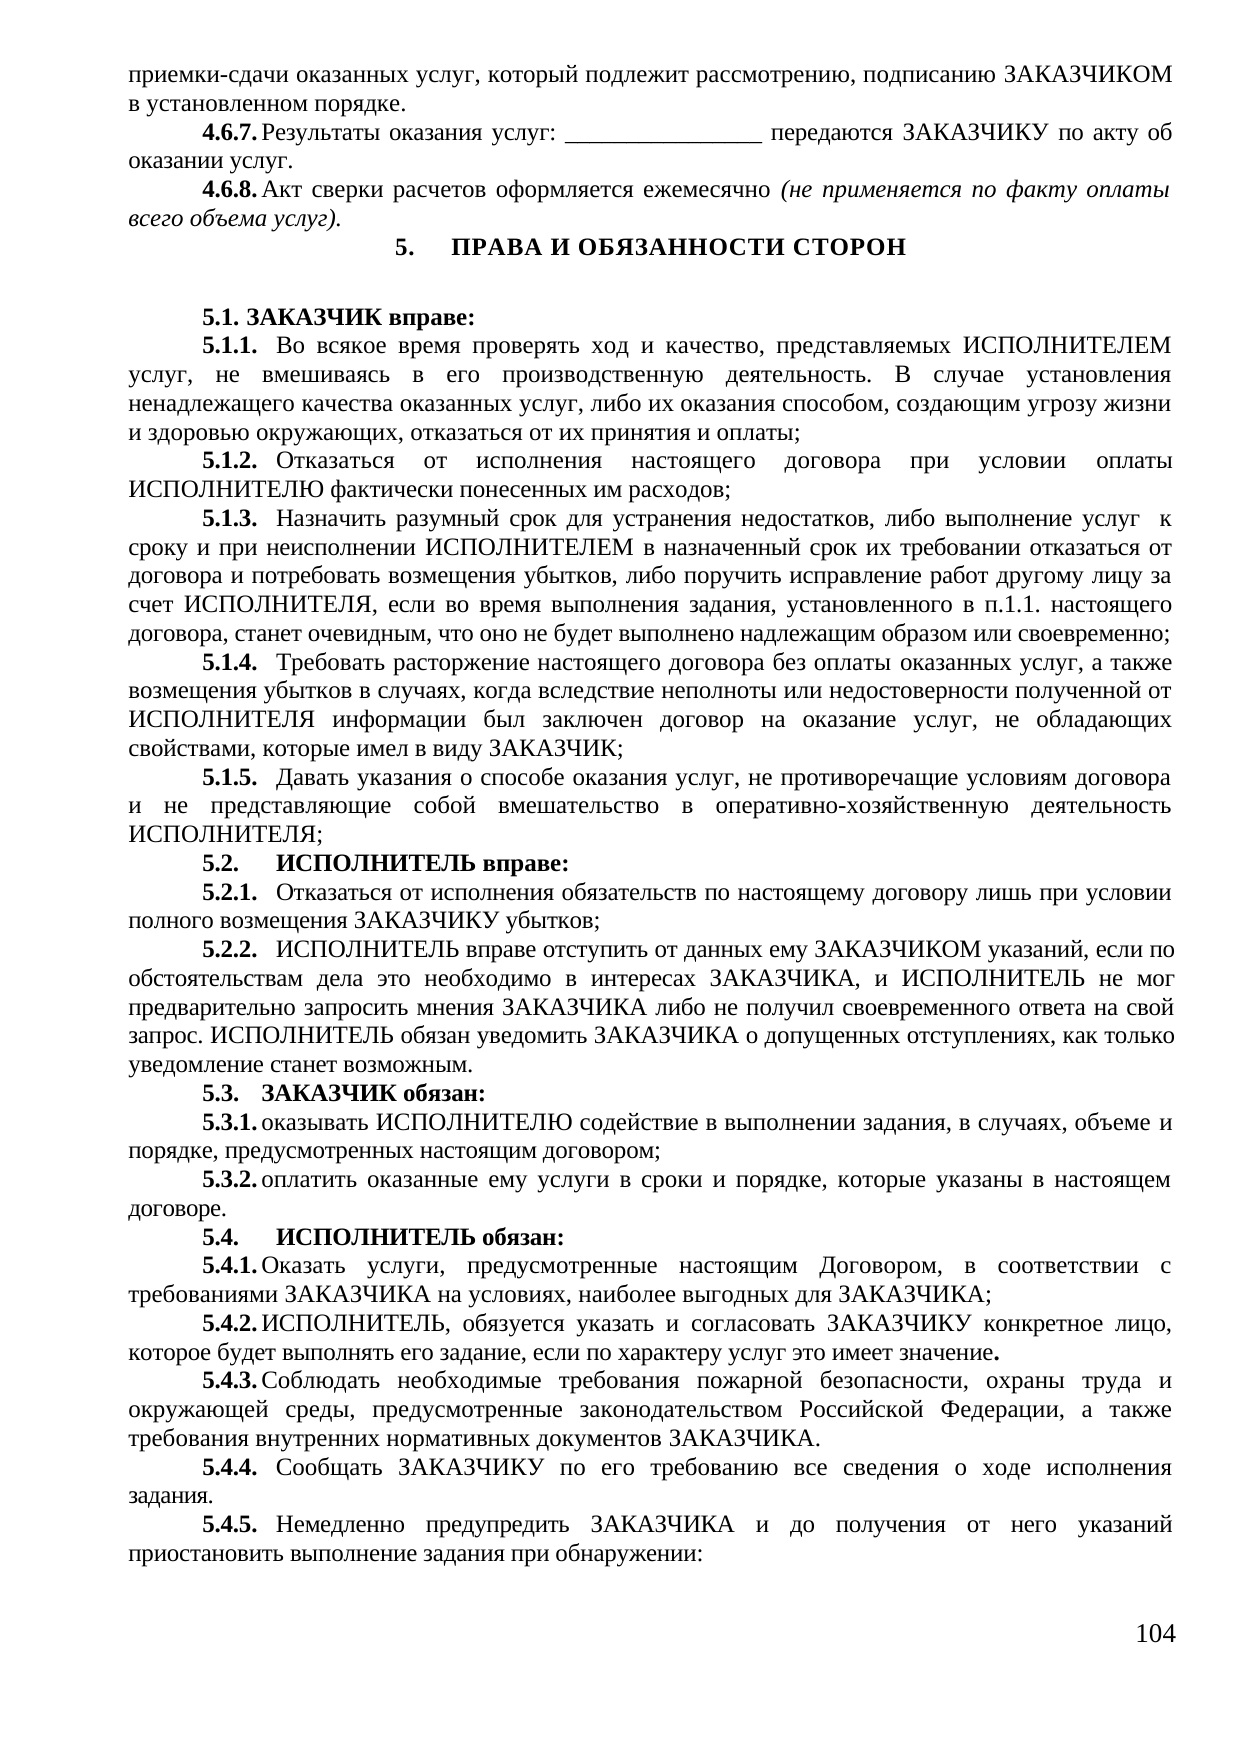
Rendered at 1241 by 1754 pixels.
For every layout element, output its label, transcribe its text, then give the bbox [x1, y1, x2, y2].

list Соблюдать необходимые требования пожарной безопасности, охраны труда и окружающей среды, предусмотренные законодательством Российской Федерации, а также требования внутренних нормативных документов ЗАКАЗЧИКА. [128, 1365, 1173, 1452]
list Немедленно предупредить ЗАКАЗЧИКА и до получения от него указаний приостановить выполнение задания при обнаружении: [128, 1509, 1173, 1567]
list Во всякое время проверять ход и качество, представляемых ИСПОЛНИТЕЛЕМ услуг, не вмешиваясь в его производственную деятельность. В случае установления ненадлежащего качества оказанных услуг, либо их оказания способом, создающим угрозу жизни и здоровью окружающих, отказаться от их принятия и оплаты; [128, 330, 1173, 445]
list ЗАКАЗЧИК обязан: [128, 1078, 1173, 1107]
list ИСПОЛНИТЕЛЬ вправе: [128, 848, 1173, 877]
list Результаты оказания услуг: ________________ передаются ЗАКАЗЧИКУ по акту об оказании услуг. [128, 117, 1173, 174]
list Давать указания о способе оказания услуг, не противоречащие условиям договора и не представляющие собой вмешательство в оперативно-хозяйственную деятельность ИСПОЛНИТЕЛЯ; [128, 762, 1173, 848]
list Оказать услуги, предусмотренные настоящим Договором, в соответствии с требованиями ЗАКАЗЧИКА на условиях, наиболее выгодных для ЗАКАЗЧИКА; [128, 1250, 1173, 1308]
list ПРАВА И ОБЯЗАННОСТИ СТОРОН [128, 232, 1173, 260]
list ЗАКАЗЧИК вправе: [188, 302, 1173, 330]
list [128, 59, 1173, 117]
list ИСПОЛНИТЕЛЬ, обязуется указать и согласовать ЗАКАЗЧИКУ конкретное лицо, которое будет выполнять его задание, если по характеру услуг это имеет значение. [128, 1308, 1173, 1365]
list оказывать ИСПОЛНИТЕЛЮ содействие в выполнении задания, в случаях, объеме и порядке, предусмотренных настоящим договором; [128, 1107, 1173, 1164]
list Требовать расторжение настоящего договора без оплаты оказанных услуг, а также возмещения убытков в случаях, когда вследствие неполноты или недостоверности полученной от ИСПОЛНИТЕЛЯ информации был заключен договор на оказание услуг, не обладающих свойствами, которые имел в виду ЗАКАЗЧИК; [128, 647, 1173, 762]
list ИСПОЛНИТЕЛЬ обязан: [128, 1222, 1173, 1250]
list Акт сверки расчетов оформляется ежемесячно (не применяется по факту оплаты всего объема услуг). [128, 174, 1173, 232]
list Отказаться от исполнения настоящего договора при условии оплаты ИСПОЛНИТЕЛЮ фактически понесенных им расходов; [128, 445, 1173, 503]
list Отказаться от исполнения обязательств по настоящему договору лишь при условии полного возмещения ЗАКАЗЧИКУ убытков; [128, 877, 1173, 934]
list Сообщать ЗАКАЗЧИКУ по его требованию все сведения о ходе исполнения задания. [128, 1452, 1173, 1509]
list оплатить оказанные ему услуги в сроки и порядке, которые указаны в настоящем договоре. [128, 1164, 1173, 1222]
list ИСПОЛНИТЕЛЬ вправе отступить от данных ему ЗАКАЗЧИКОМ указаний, если по обстоятельствам дела это необходимо в интересах ЗАКАЗЧИКА, и ИСПОЛНИТЕЛЬ не мог предварительно запросить мнения ЗАКАЗЧИКА либо не получил своевременного ответа на свой запрос. ИСПОЛНИТЕЛЬ обязан уведомить ЗАКАЗЧИКА о допущенных отступлениях, как только уведомление станет возможным. [128, 934, 1176, 1078]
list Назначить разумный срок для устранения недостатков, либо выполнение услуг к сроку и при неисполнении ИСПОЛНИТЕЛЕМ в назначенный срок их требовании отказаться от договора и потребовать возмещения убытков, либо поручить исправление работ другому лицу за счет ИСПОЛНИТЕЛЯ, если во время выполнения задания, установленного в п.1.1. настоящего договора, станет очевидным, что оно не будет выполнено надлежащим образом или своевременно; [128, 503, 1173, 647]
